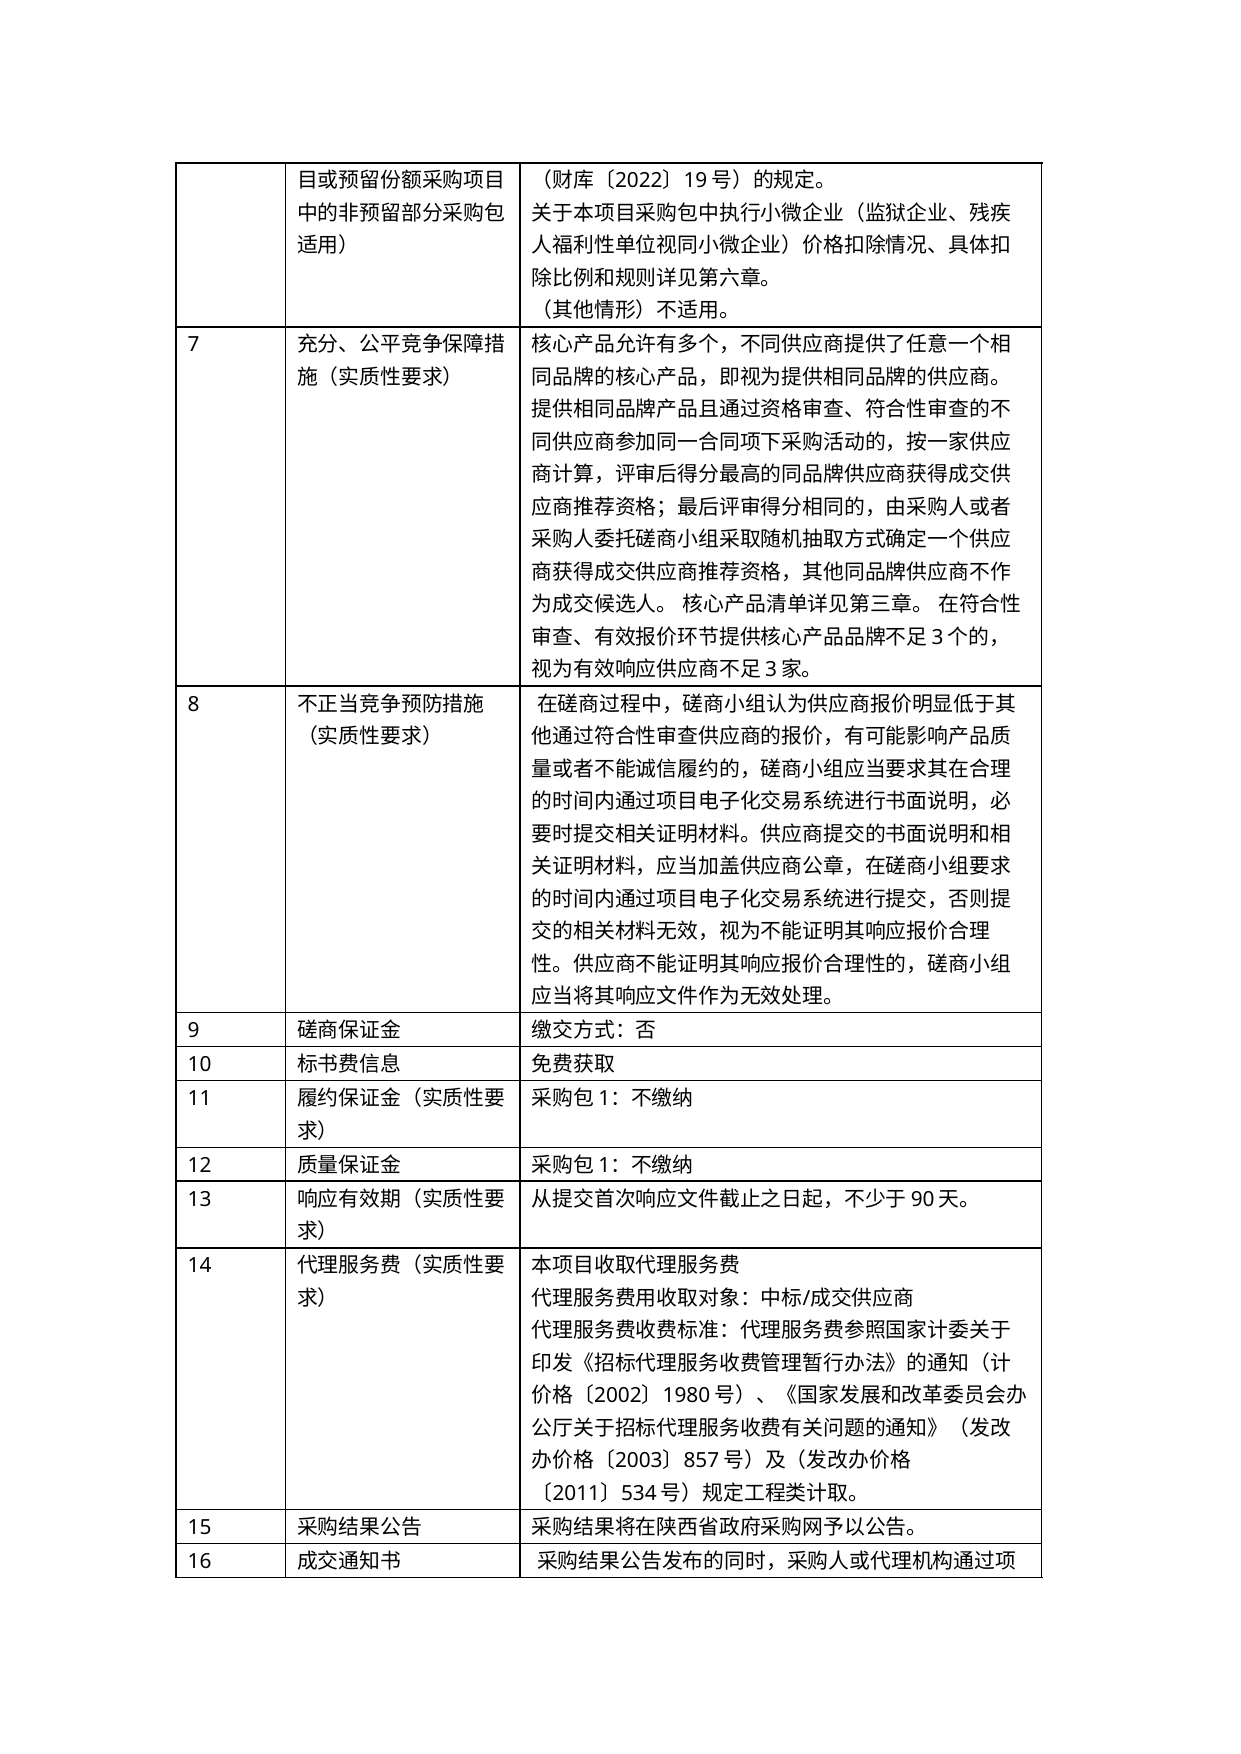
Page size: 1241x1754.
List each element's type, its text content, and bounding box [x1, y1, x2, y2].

table_cell 缴交方式：否 [521, 1013, 1041, 1046]
table_cell 本项目收取代理服务费 代理服务费用收取对象：中标/成交供应商 代理服务费收费标准：代理服务费参照国家计委关于印发《招标代理服务收费管理暂行办法》的通知（计价格〔2002〕1980号）、《国家发展和改革委员会办公厅关于招标代理服务收费有关问题的通知》（发改办价格〔2003〕857号）及（发改办价格〔2011〕534号）规定工程类计取。 [521, 1249, 1041, 1508]
table_cell 14 [177, 1249, 285, 1508]
table_cell 8 [177, 687, 285, 1012]
table_cell 16 [177, 1544, 285, 1577]
table_cell 从提交首次响应文件截止之日起，不少于90天。 [521, 1182, 1041, 1247]
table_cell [521, 164, 1041, 326]
table_cell 11 [177, 1081, 285, 1146]
table_cell 采购包1：不缴纳 [521, 1081, 1041, 1146]
table_cell 9 [177, 1013, 285, 1046]
table_cell 12 [177, 1148, 285, 1180]
table_cell 采购包1：不缴纳 [521, 1148, 1041, 1180]
table_cell 标书费信息 [286, 1047, 519, 1080]
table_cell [521, 1544, 1041, 1577]
table_cell 履约保证金（实质性要求） [286, 1081, 519, 1146]
table_cell 不正当竞争预防措施 （实质性要求） [286, 687, 519, 1012]
table_cell 质量保证金 [286, 1148, 519, 1180]
table_cell 在磋商过程中，磋商小组认为供应商报价明显低于其他通过符合性审查供应商的报价，有可能影响产品质量或者不能诚信履约的，磋商小组应当要求其在合理的时间内通过项目电子化交易系统进行书面说明，必要时提交相关证明材料。供应商提交的书面说明和相关证明材料，应当加盖供应商公章，在磋商小组要求的时间内通过项目电子化交易系统进行提交，否则提交的相关材料无效，视为不能证明其响应报价合理性。供应商不能证明其响应报价合理性的，磋商小组应当将其响应文件作为无效处理。 [521, 687, 1041, 1012]
table_cell 响应有效期（实质性要求） [286, 1182, 519, 1247]
table_cell 15 [177, 1510, 285, 1543]
table_cell 10 [177, 1047, 285, 1080]
table_cell 采购结果将在陕西省政府采购网予以公告。 [521, 1510, 1041, 1543]
table_cell 13 [177, 1182, 285, 1247]
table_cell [286, 164, 519, 326]
table_cell 磋商保证金 [286, 1013, 519, 1046]
table_cell 充分、公平竞争保障措施（实质性要求） [286, 328, 519, 685]
table_cell 代理服务费（实质性要求） [286, 1249, 519, 1508]
table_cell 6 [177, 164, 285, 326]
table_cell 免费获取 [521, 1047, 1041, 1080]
table_cell 7 [177, 328, 285, 685]
table_cell 核心产品允许有多个，不同供应商提供了任意一个相同品牌的核心产品，即视为提供相同品牌的供应商。 提供相同品牌产品且通过资格审查、符合性审查的不同供应商参加同一合同项下采购活动的，按一家供应商计算，评审后得分最高的同品牌供应商获得成交供应商推荐资格；最后评审得分相同的，由采购人或者采购人委托磋商小组采取随机抽取方式确定一个供应商获得成交供应商推荐资格，其他同品牌供应商不作为成交候选人。 核心产品清单详见第三章。 在符合性审查、有效报价环节提供核心产品品牌不足3个的，视为有效响应供应商不足3家。 [521, 328, 1041, 685]
table_cell 采购结果公告 [286, 1510, 519, 1543]
table_cell 成交通知书 [286, 1544, 519, 1577]
